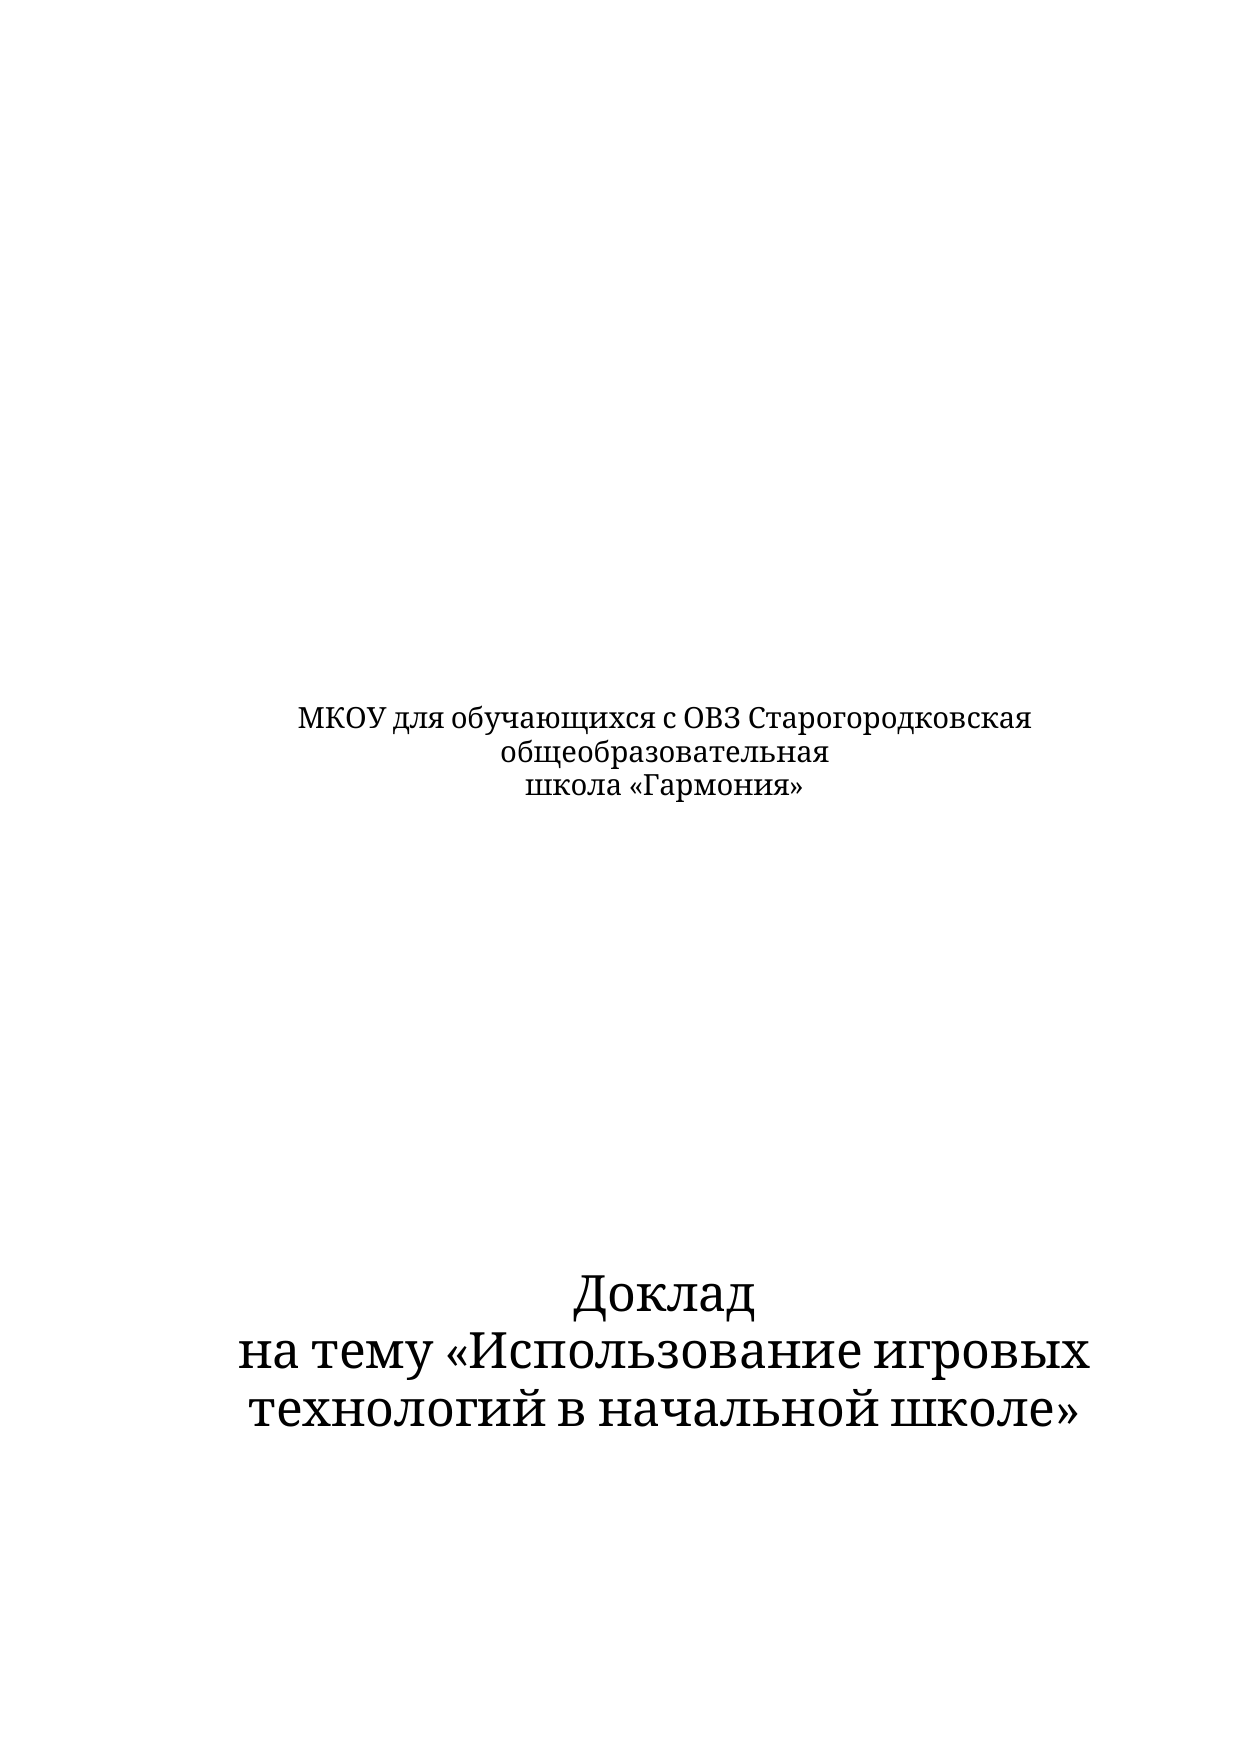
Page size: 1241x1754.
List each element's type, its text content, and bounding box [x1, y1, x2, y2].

text МКОУ для обучающихся с ОВЗ Старогородковская общеобразовательная [177, 702, 1152, 769]
text Доклад [177, 1266, 1152, 1323]
text школа «Гармония» [177, 769, 1152, 803]
text на тему «Использование игровых технологий в начальной школе» [177, 1323, 1152, 1438]
